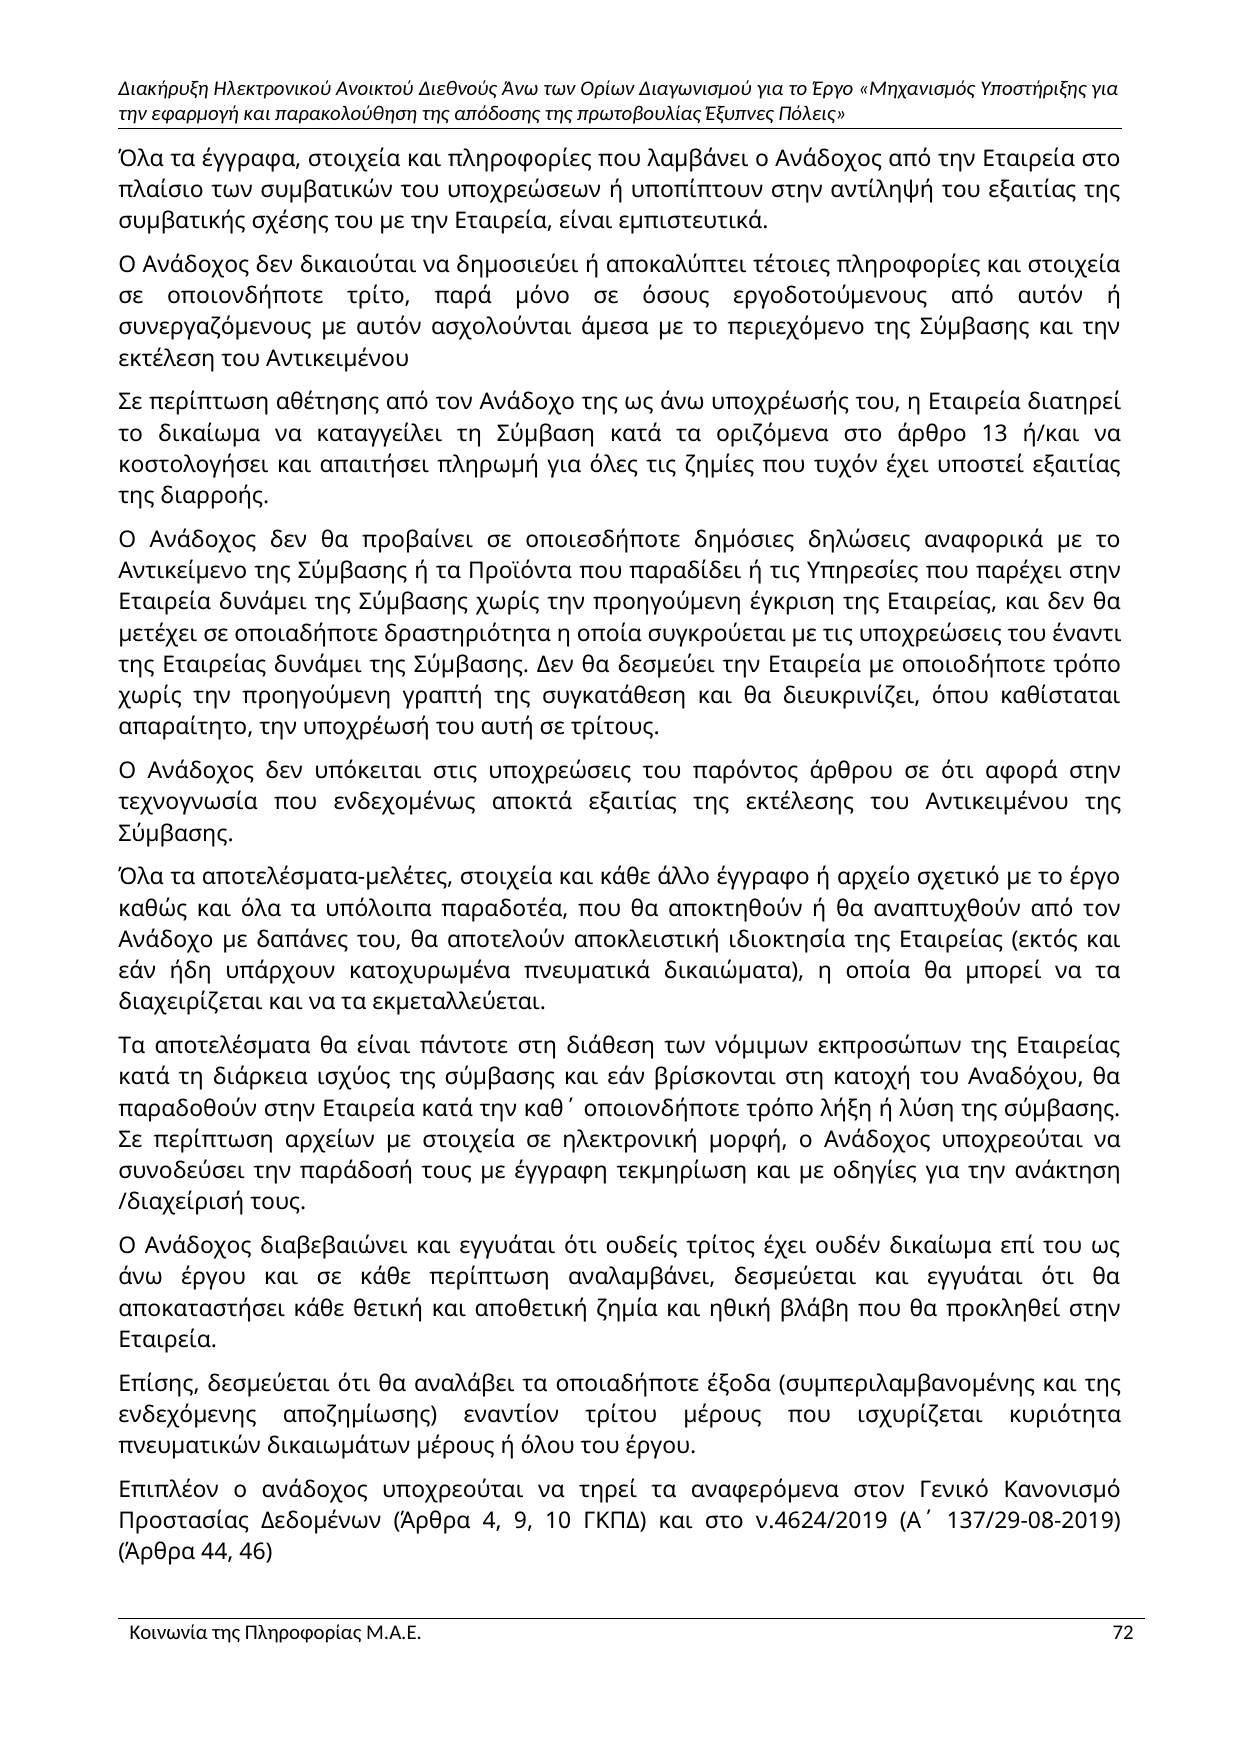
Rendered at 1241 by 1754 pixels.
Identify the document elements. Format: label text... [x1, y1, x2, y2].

text Ο Ανάδοχος διαβεβαιώνει και εγγυάται ότι ουδείς τρίτος έχει ουδέν δικαίωμα επί του ως άνω έργου και σε κάθε περίπτωση αναλαμβάνει, δεσμεύεται και εγγυάται ότι θα αποκαταστήσει κάθε θετική και αποθετική ζημία και ηθική βλάβη που θα προκληθεί στην Εταιρεία. [118, 1229, 1122, 1354]
text Ο Ανάδοχος δεν δικαιούται να δημοσιεύει ή αποκαλύπτει τέτοιες πληροφορίες και στοιχεία σε οποιονδήποτε τρίτο, παρά μόνο σε όσους εργοδοτούμενους από αυτόν ή συνεργαζόμενους με αυτόν ασχολούνται άμεσα με το περιεχόμενο της Σύμβασης και την εκτέλεση του Αντικειμένου [118, 248, 1122, 373]
text Επιπλέον ο ανάδοχος υποχρεούται να τηρεί τα αναφερόμενα στον Γενικό Κανονισμό Προστασίας Δεδομένων (Άρθρα 4, 9, 10 ΓΚΠΔ) και στο ν.4624/2019 (Α΄ 137/29-08-2019) (Άρθρα 44, 46) [118, 1473, 1122, 1566]
text Σε περίπτωση αθέτησης από τον Ανάδοχο της ως άνω υποχρέωσής του, η Εταιρεία διατηρεί το δικαίωμα να καταγγείλει τη Σύμβαση κατά τα οριζόμενα στο άρθρο 13 ή/και να κοστολογήσει και απαιτήσει πληρωμή για όλες τις ζημίες που τυχόν έχει υποστεί εξαιτίας της διαρροής. [118, 385, 1122, 510]
text Επίσης, δεσμεύεται ότι θα αναλάβει τα οποιαδήποτε έξοδα (συμπεριλαμβανομένης και της ενδεχόμενης αποζημίωσης) εναντίον τρίτου μέρους που ισχυρίζεται κυριότητα πνευματικών δικαιωμάτων μέρους ή όλου του έργου. [118, 1366, 1122, 1460]
text Τα αποτελέσματα θα είναι πάντοτε στη διάθεση των νόμιμων εκπροσώπων της Εταιρείας κατά τη διάρκεια ισχύος της σύμβασης και εάν βρίσκονται στη κατοχή του Αναδόχου, θα παραδοθούν στην Εταιρεία κατά την καθ΄ οποιονδήποτε τρόπο λήξη ή λύση της σύμβασης. Σε περίπτωση αρχείων με στοιχεία σε ηλεκτρονική μορφή, ο Ανάδοχος υποχρεούται να συνοδεύσει την παράδοσή τους με έγγραφη τεκμηρίωση και με οδηγίες για την ανάκτηση /διαχείρισή τους. [118, 1029, 1122, 1216]
text Όλα τα έγγραφα, στοιχεία και πληροφορίες που λαμβάνει ο Ανάδοχος από την Εταιρεία στο πλαίσιο των συμβατικών του υποχρεώσεων ή υποπίπτουν στην αντίληψή του εξαιτίας της συμβατικής σχέσης του με την Εταιρεία, είναι εμπιστευτικά. [118, 141, 1122, 235]
text Όλα τα αποτελέσματα-μελέτες, στοιχεία και κάθε άλλο έγγραφο ή αρχείο σχετικό με το έργο καθώς και όλα τα υπόλοιπα παραδοτέα, που θα αποκτηθούν ή θα αναπτυχθούν από τον Ανάδοχο με δαπάνες του, θα αποτελούν αποκλειστική ιδιοκτησία της Εταιρείας (εκτός και εάν ήδη υπάρχουν κατοχυρωμένα πνευματικά δικαιώματα), η οποία θα μπορεί να τα διαχειρίζεται και να τα εκμεταλλεύεται. [118, 860, 1122, 1016]
text Ο Ανάδοχος δεν θα προβαίνει σε οποιεσδήποτε δημόσιες δηλώσεις αναφορικά με το Αντικείμενο της Σύμβασης ή τα Προϊόντα που παραδίδει ή τις Υπηρεσίες που παρέχει στην Εταιρεία δυνάμει της Σύμβασης χωρίς την προηγούμενη έγκριση της Εταιρείας, και δεν θα μετέχει σε οποιαδήποτε δραστηριότητα η οποία συγκρούεται με τις υποχρεώσεις του έναντι της Εταιρείας δυνάμει της Σύμβασης. Δεν θα δεσμεύει την Εταιρεία με οποιοδήποτε τρόπο χωρίς την προηγούμενη γραπτή της συγκατάθεση και θα διευκρινίζει, όπου καθίσταται απαραίτητο, την υποχρέωσή του αυτή σε τρίτους. [118, 523, 1122, 741]
text Ο Ανάδοχος δεν υπόκειται στις υποχρεώσεις του παρόντος άρθρου σε ότι αφορά στην τεχνογνωσία που ενδεχομένως αποκτά εξαιτίας της εκτέλεσης του Αντικειμένου της Σύμβασης. [118, 754, 1122, 848]
